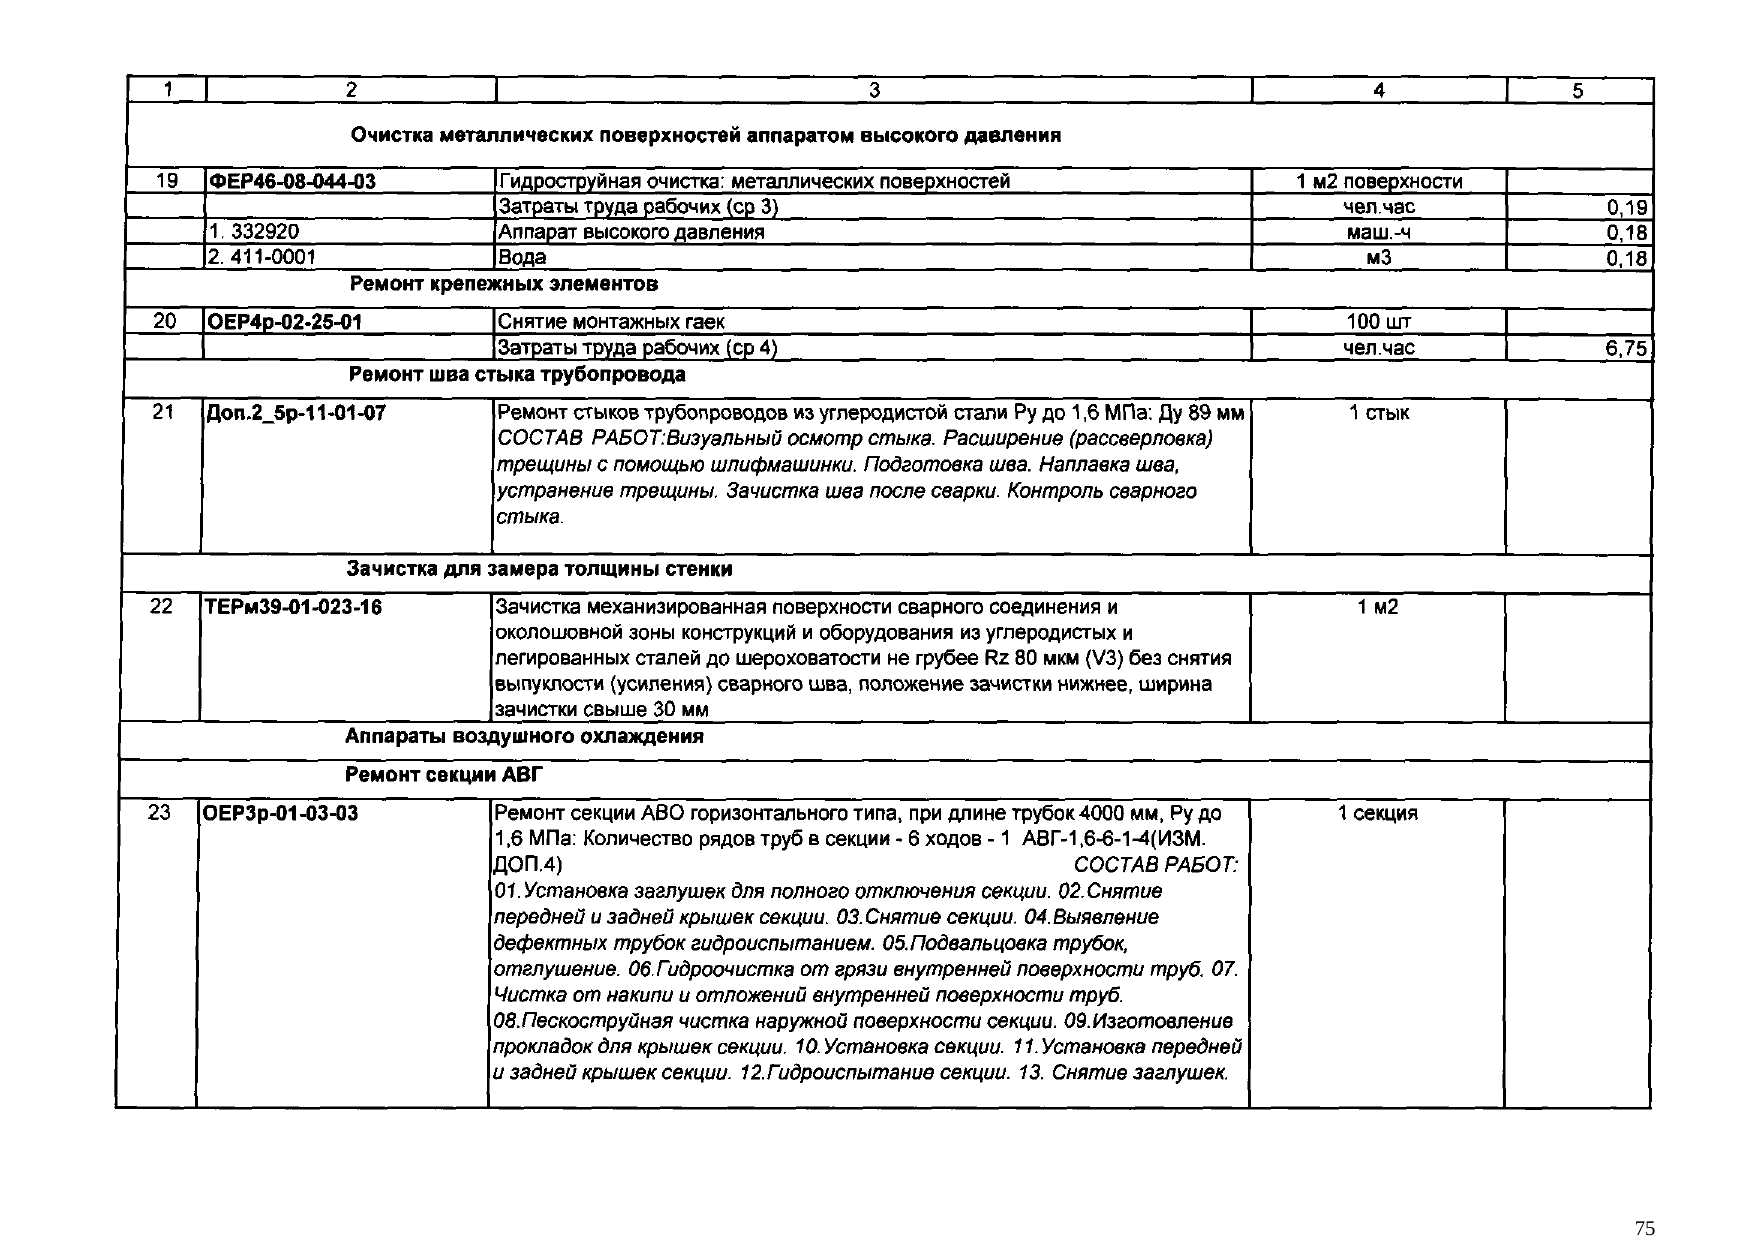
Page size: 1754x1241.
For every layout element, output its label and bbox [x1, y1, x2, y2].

picture [114, 74, 1656, 1110]
